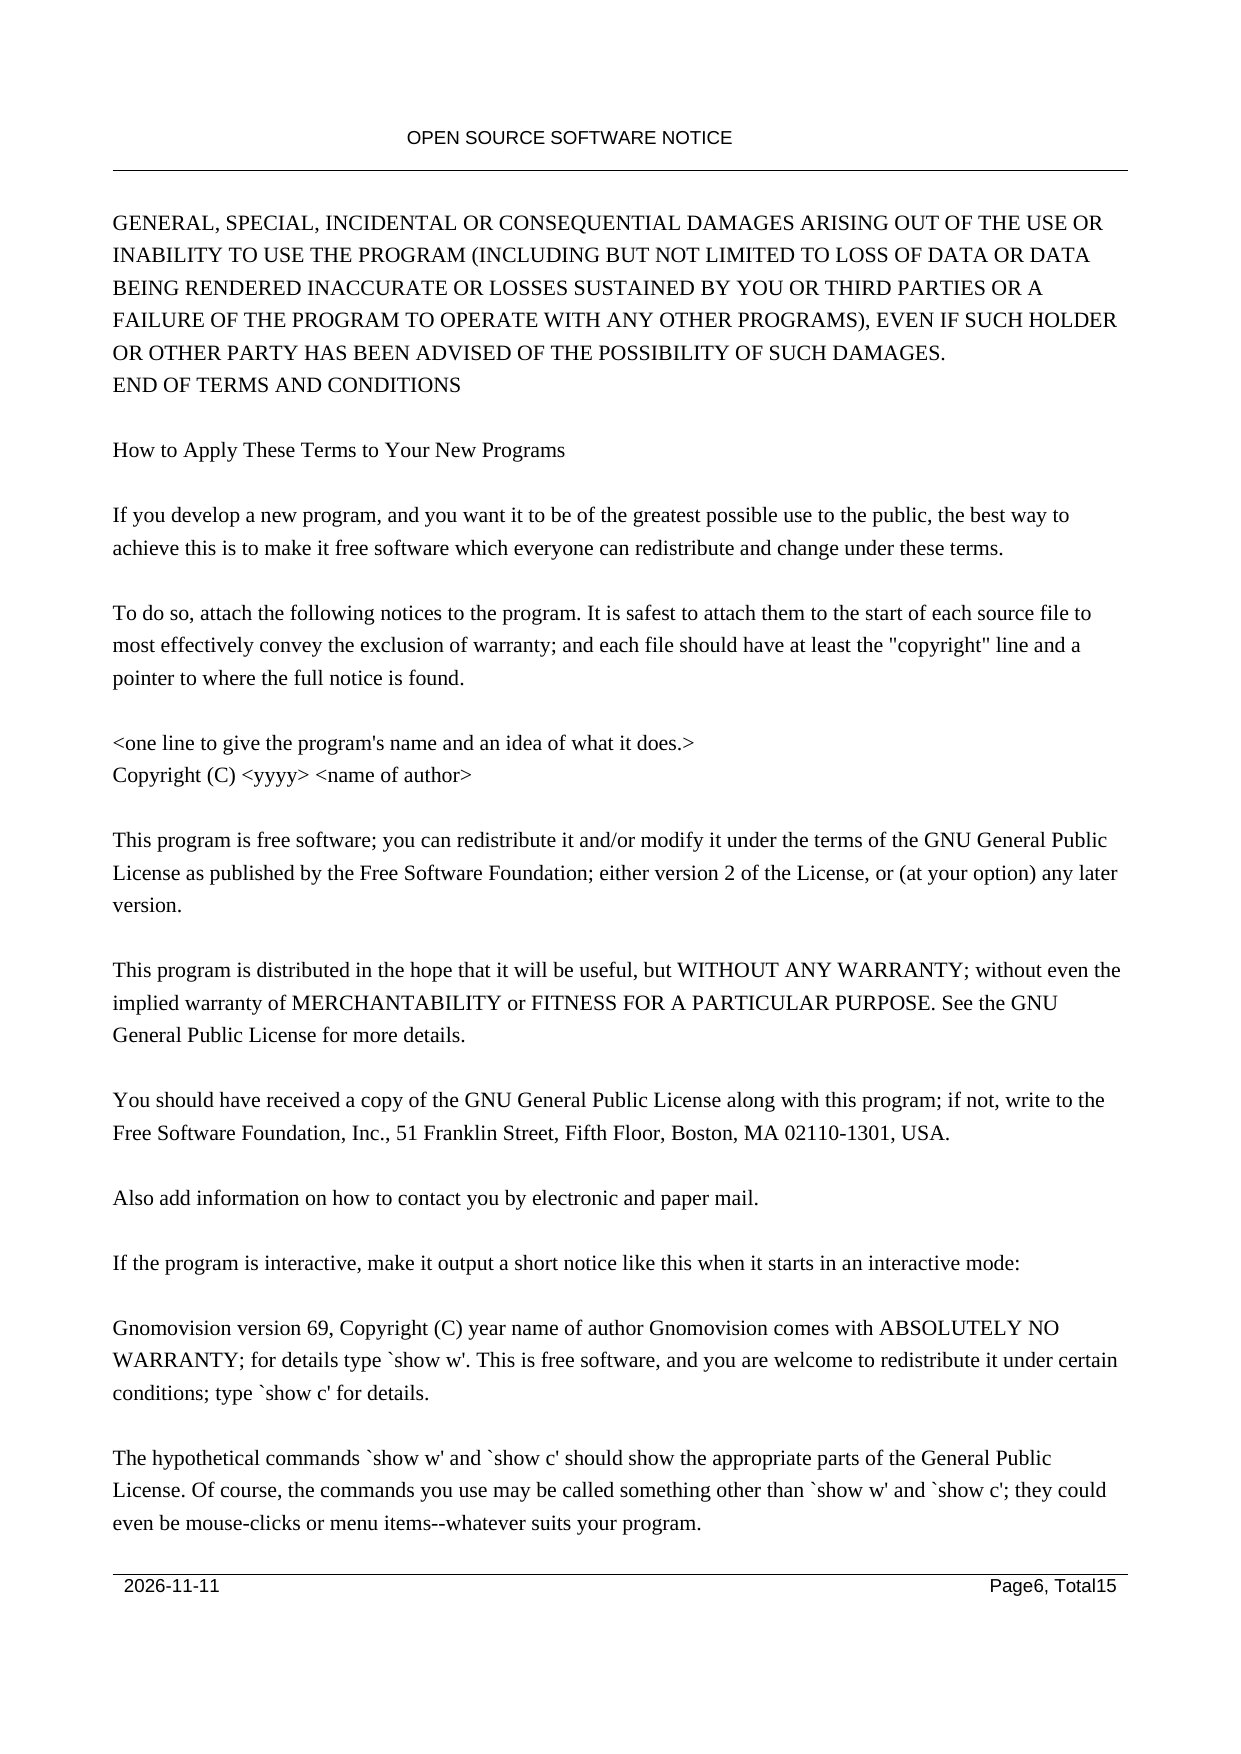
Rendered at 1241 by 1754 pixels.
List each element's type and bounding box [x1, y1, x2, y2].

text [112, 206, 1128, 1539]
